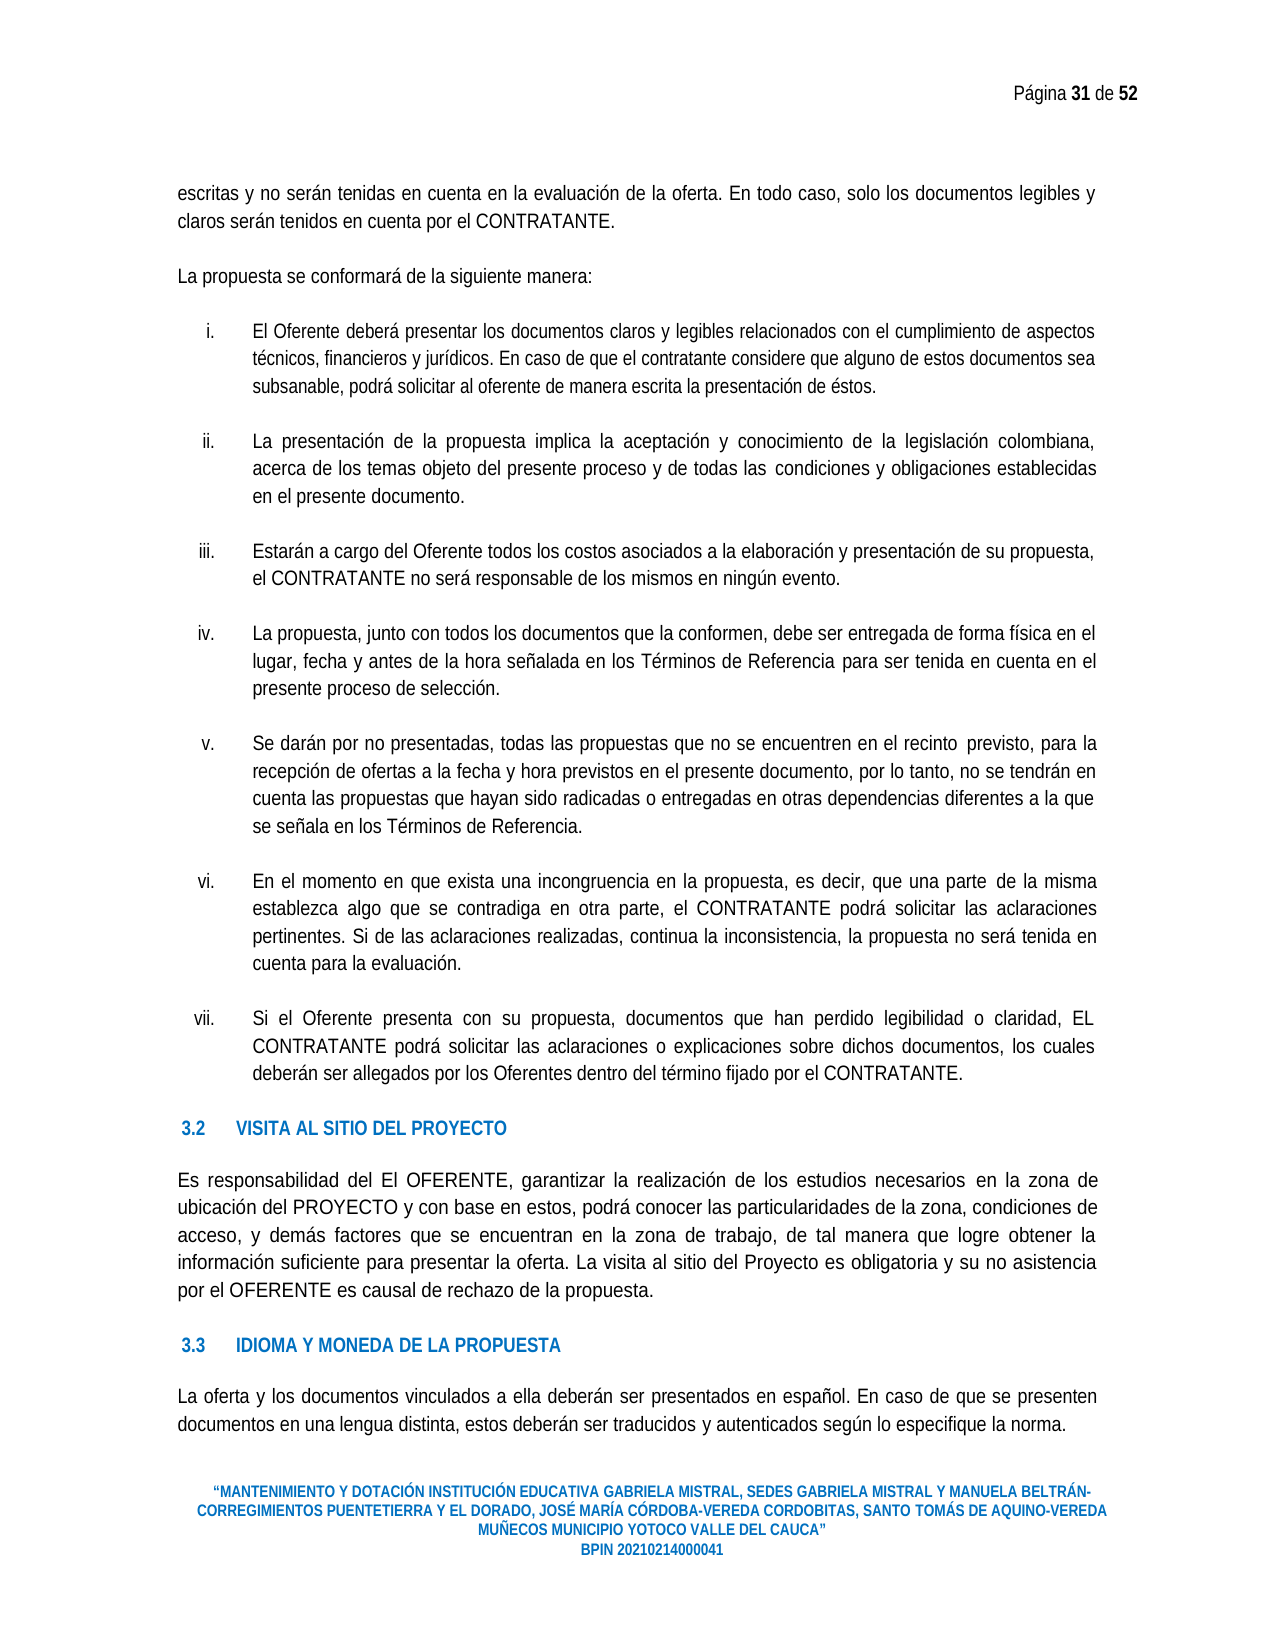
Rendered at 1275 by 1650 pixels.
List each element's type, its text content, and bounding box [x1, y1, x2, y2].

list Se darán por no presentadas, todas las propuestas que no se encuentren en el recinto previsto, para la recepción de ofertas a la fecha y hora previstos en el presente documento, por lo tanto, no se tendrán en cuenta las propuestas que hayan sido radicadas o entregadas en otras dependencias diferentes a la que se señala en los Términos de Referencia. [215, 731, 1097, 838]
text Es responsabilidad del El OFERENTE, garantizar la realización de los estudios necesarios en la zona de ubicación del PROYECTO y con base en estos, podrá conocer las particularidades de la zona, condiciones de acceso, y demás factores que se encuentran en la zona de trabajo, de tal manera que logre obtener la información suficiente para presentar la oferta. La visita al sitio del Proyecto es obligatoria y su no asistencia por el OFERENTE es causal de rechazo de la propuesta. [177, 1168, 1098, 1302]
text La propuesta se conformará de la siguiente manera: [177, 264, 1137, 288]
list El Oferente deberá presentar los documentos claros y legibles relacionados con el cumplimiento de aspectos técnicos, financieros y jurídicos. En caso de que el contratante considere que alguno de estos documentos sea subsanable, podrá solicitar al oferente de manera escrita la presentación de éstos. [215, 319, 1097, 398]
subtitle IDIOMA Y MONEDA DE LA PROPUESTA [181, 1333, 1137, 1357]
list Si el Oferente presenta con su propuesta, documentos que han perdido legibilidad o claridad, EL CONTRATANTE podrá solicitar las aclaraciones o explicaciones sobre dichos documentos, los cuales deberán ser allegados por los Oferentes dentro del término fijado por el CONTRATANTE. [215, 1006, 1097, 1085]
text La oferta y los documentos vinculados a ella deberán ser presentados en español. En caso de que se presenten documentos en una lengua distinta, estos deberán ser traducidos y autenticados según lo especifique la norma. [177, 1384, 1098, 1436]
list En el momento en que exista una incongruencia en la propuesta, es decir, que una parte de la misma establezca algo que se contradiga en otra parte, el CONTRATANTE podrá solicitar las aclaraciones pertinentes. Si de las aclaraciones realizadas, continua la inconsistencia, la propuesta no será tenida en cuenta para la evaluación. [215, 869, 1097, 975]
list La presentación de la propuesta implica la aceptación y conocimiento de la legislación colombiana, acerca de los temas objeto del presente proceso y de todas las condiciones y obligaciones establecidas en el presente documento. [215, 429, 1097, 508]
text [177, 181, 1098, 233]
list Estarán a cargo del Oferente todos los costos asociados a la elaboración y presentación de su propuesta, el CONTRATANTE no será responsable de los mismos en ningún evento. [215, 539, 1097, 590]
list La propuesta, junto con todos los documentos que la conformen, debe ser entregada de forma física en el lugar, fecha y antes de la hora señalada en los Términos de Referencia para ser tenida en cuenta en el presente proceso de selección. [215, 621, 1097, 700]
subtitle VISITA AL SITIO DEL PROYECTO [181, 1116, 1137, 1140]
